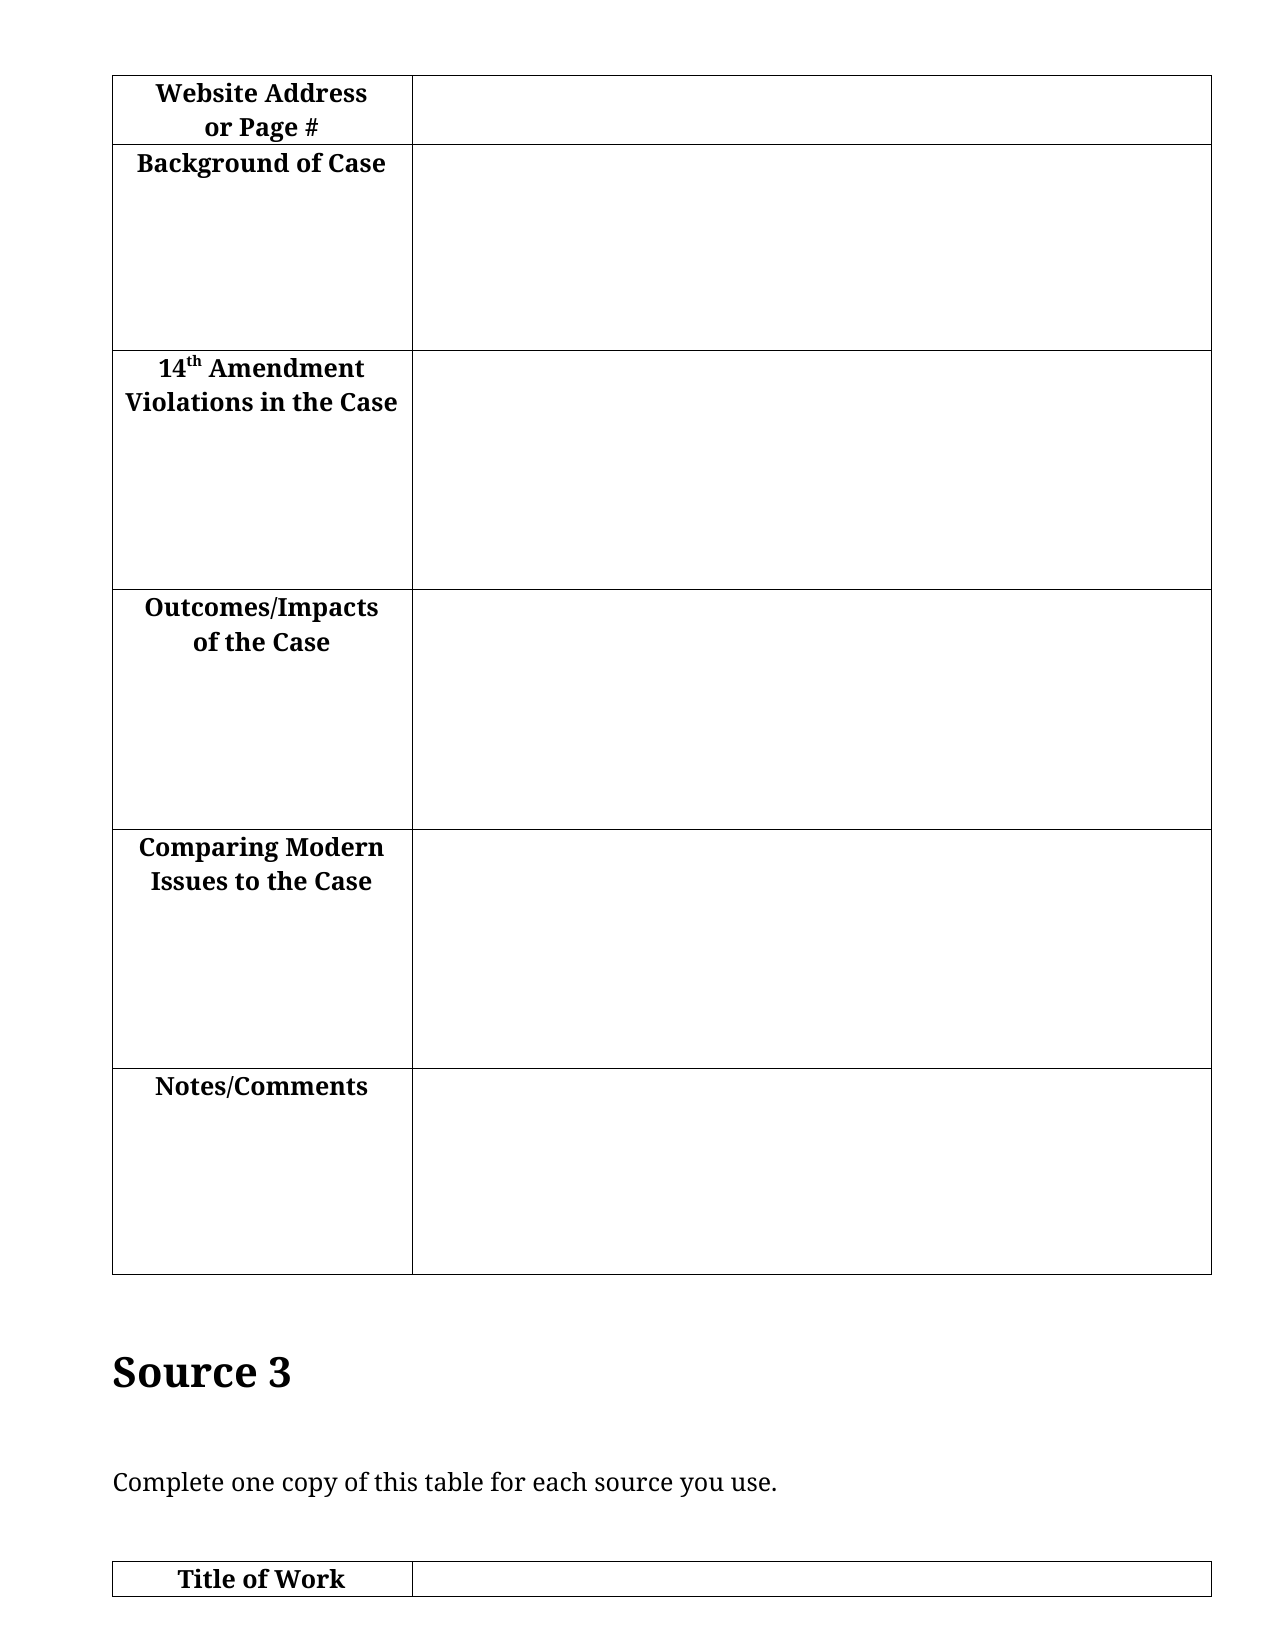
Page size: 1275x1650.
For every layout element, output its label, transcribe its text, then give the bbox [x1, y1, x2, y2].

table_cell 14th Amendment Violations in the Case [113, 351, 412, 589]
table_header [413, 1562, 1211, 1596]
table_cell [413, 1069, 1211, 1273]
table_cell [413, 830, 1211, 1068]
table_cell [413, 145, 1211, 349]
text Source 3 [112, 1343, 1200, 1399]
table_cell Notes/Comments [113, 1069, 412, 1273]
table_cell Outcomes/Impacts of the Case [113, 590, 412, 828]
table_header Title of Work [113, 1562, 412, 1596]
table_cell [413, 351, 1211, 589]
table_cell Background of Case [113, 145, 412, 349]
table_cell [413, 590, 1211, 828]
text Complete one copy of this table for each source you use. [112, 1465, 1200, 1499]
table_cell Website Address or Page # [113, 76, 412, 144]
table_cell [413, 76, 1211, 144]
table_cell Comparing Modern Issues to the Case [113, 830, 412, 1068]
